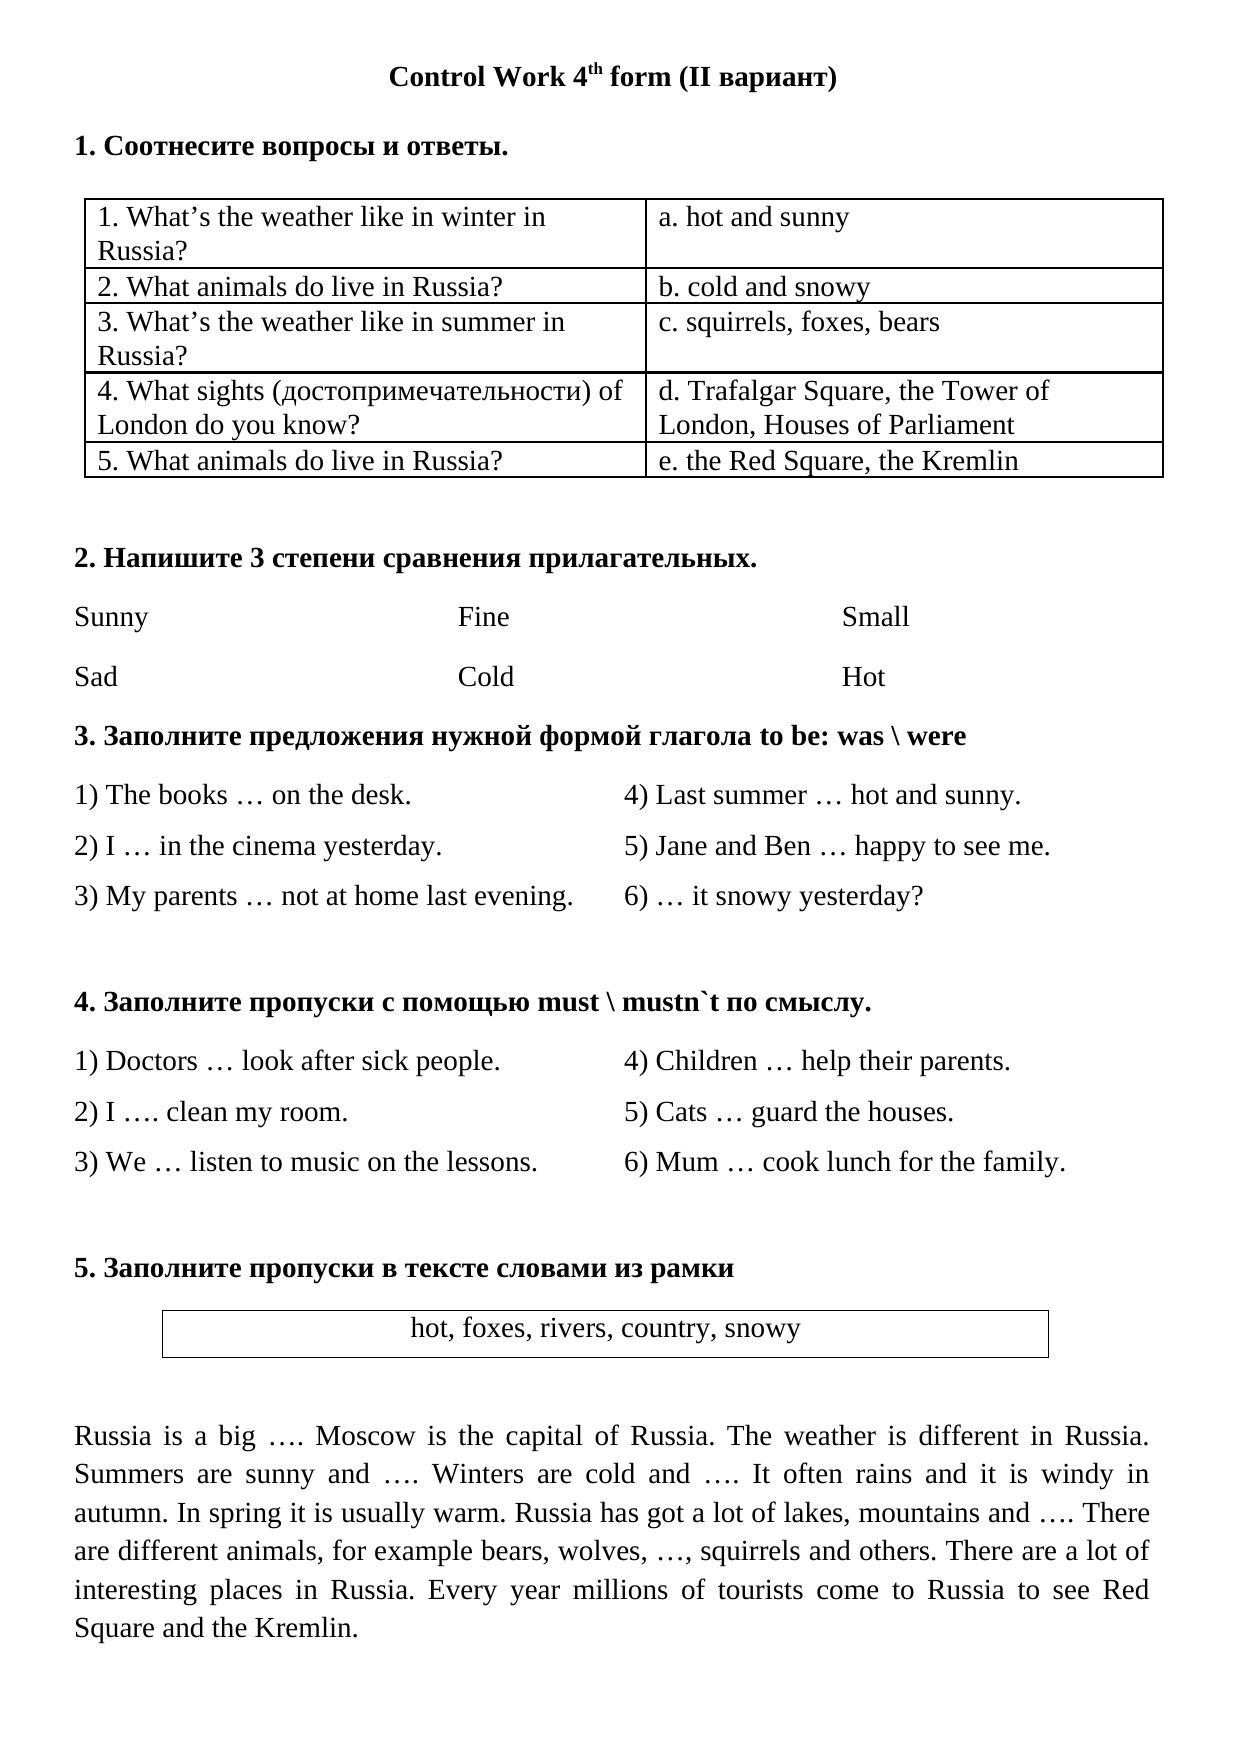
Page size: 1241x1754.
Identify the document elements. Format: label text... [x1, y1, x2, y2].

table_header 1) The books … on the desk. 2) I … in the cinema yesterday. 3) My parents … not at home last evening. [63, 778, 613, 925]
text Cold [458, 659, 768, 692]
table_cell 2. What animals do live in Russia? [86, 269, 645, 302]
table_header 4) Last summer … hot and sunny. 5) Jane and Ben … happy to see me. 6) … it snowy yesterday? [613, 778, 1163, 925]
text 5. Заполните пропуски в тексте словами из рамки [74, 1250, 1152, 1284]
text Control Work 4th form (II вариант) [74, 59, 1152, 93]
text 3. Заполните предложения нужной формой глагола to be: was \ were [74, 718, 1152, 752]
table_header a. hot and sunny [647, 200, 1162, 267]
text Fine [458, 599, 768, 633]
text 1. Соотнесите вопросы и ответы. [74, 128, 1152, 162]
table_cell b. cold and snowy [647, 269, 1162, 302]
text 4. Заполните пропуски с помощью must \ mustn`t по смыслу. [74, 984, 1152, 1018]
table_header hot, foxes, rivers, country, snowy [163, 1311, 1048, 1357]
text Russia is a big …. Moscow is the capital of Russia. The weather is different in Russia. Summers are sunny and …. Winters are cold and …. It often rains and it is windy in autumn. In spring it is usually warm. Russia has got a lot of lakes, mountains and …. There are different animals, for example bears, wolves, …, squirrels and others. There are a lot of interesting places in Russia. Every year millions of tourists come to Russia to see Red Square and the Kremlin. [74, 1418, 1152, 1644]
table_cell 3. What’s the weather like in summer in Russia? [86, 304, 645, 371]
table_cell 4. What sights (достопримечательности) of London do you know? [86, 374, 645, 441]
text Hot [842, 659, 1152, 692]
text Sunny [74, 599, 384, 633]
table_header 1) Doctors … look after sick people. 2) I …. clean my room. 3) We … listen to music on the lessons. [63, 1044, 613, 1191]
table_cell e. the Red Square, the Kremlin [647, 443, 1162, 476]
table_cell c. squirrels, foxes, bears [647, 304, 1162, 371]
table_header 1. What’s the weather like in winter in Russia? [86, 200, 645, 267]
table_cell d. Trafalgar Square, the Tower of London, Houses of Parliament [647, 374, 1162, 441]
table_cell 5. What animals do live in Russia? [86, 443, 645, 476]
text Sad [74, 659, 384, 692]
text 2. Напишите 3 степени сравнения прилагательных. [74, 540, 1152, 573]
text Small [842, 599, 1152, 633]
table_header 4) Children … help their parents. 5) Cats … guard the houses. 6) Mum … cook lunch for the family. [613, 1044, 1163, 1191]
